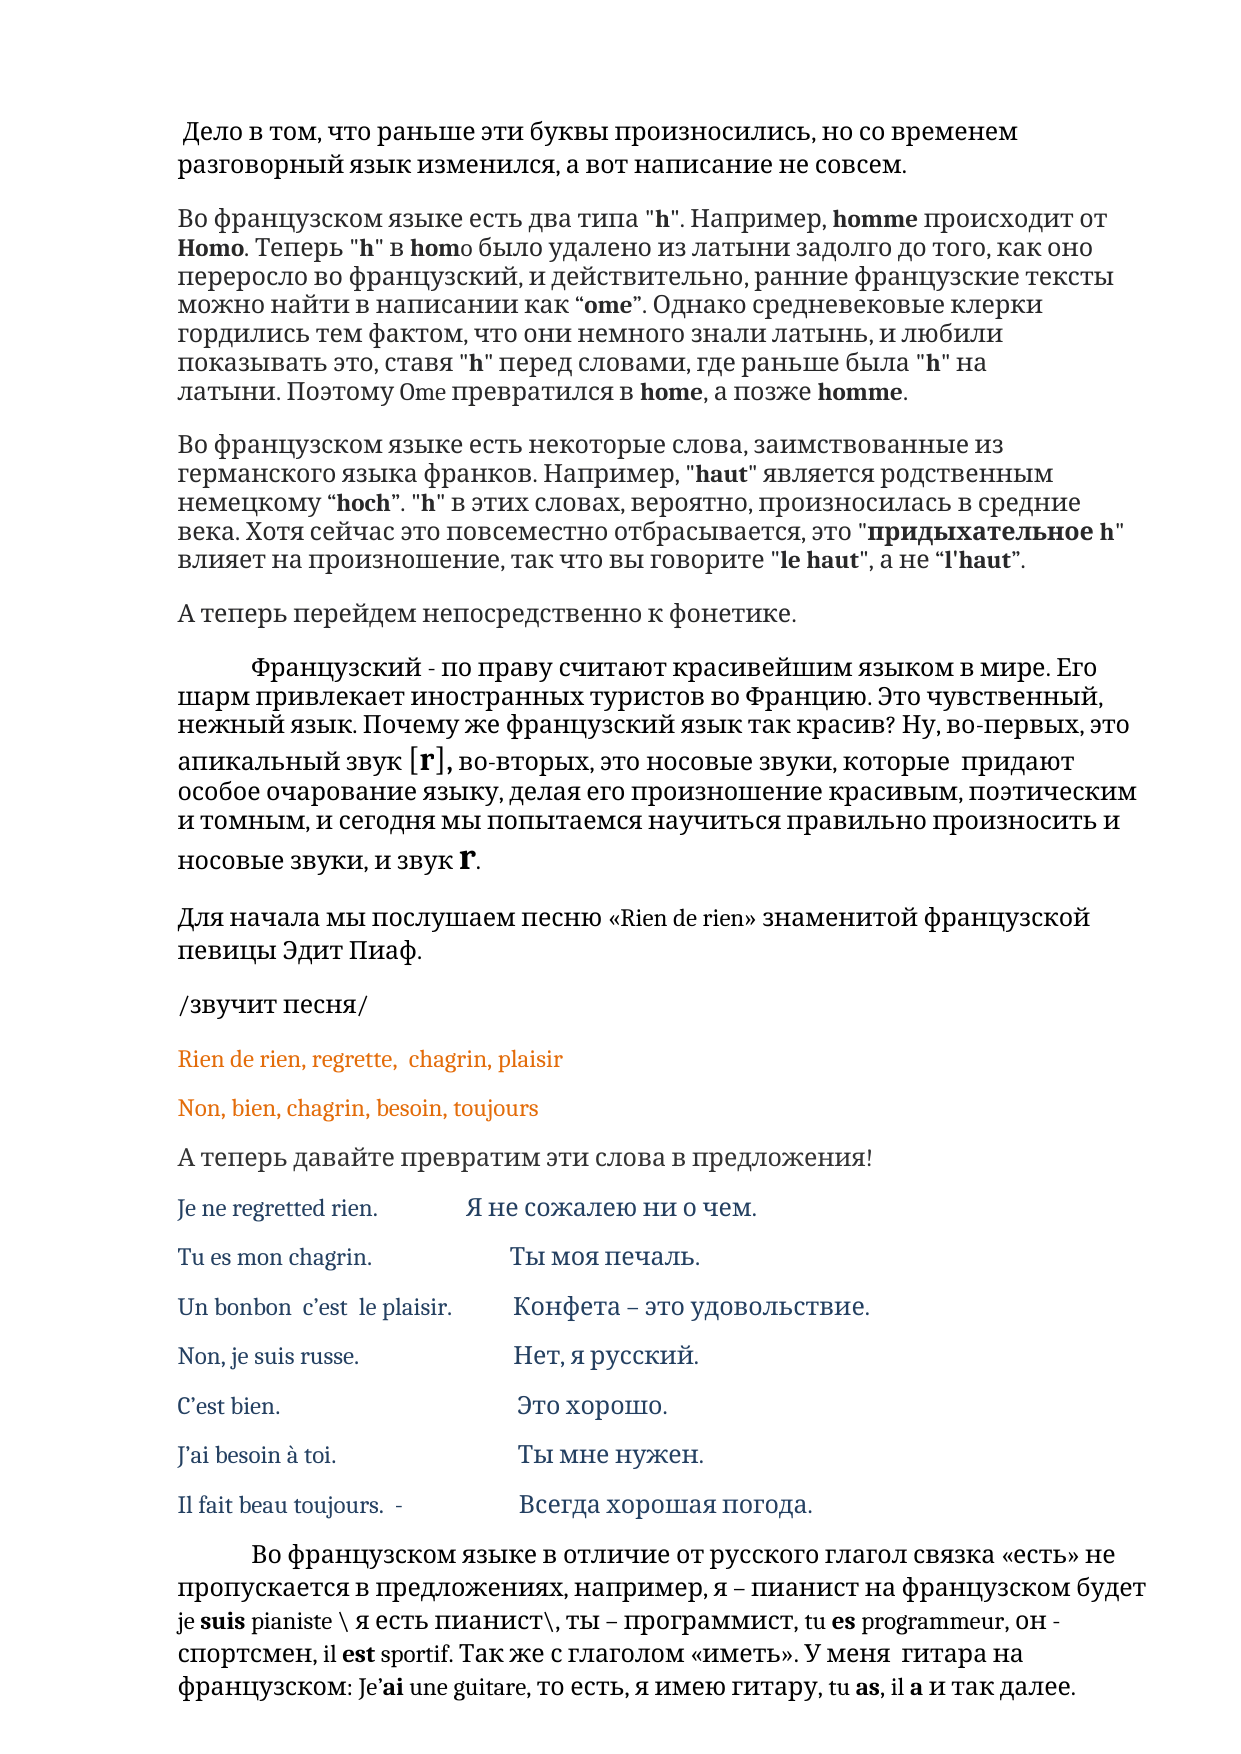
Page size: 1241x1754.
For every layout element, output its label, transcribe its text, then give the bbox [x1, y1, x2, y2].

text А теперь давайте превратим эти слова в предложения! [177, 1144, 1152, 1173]
text Французский - по праву считают красивейшим языком в мире. Его шарм привлекает иностранных туристов во Францию. Это чувственный, нежный язык. Почему же французский язык так красив? Ну, во-первых, это апикальный звук [r], во-вторых, это носовые звуки, которые придают особое очарование языку, делая его произношение красивым, поэтическим и томным, и сегодня мы попытаемся научиться правильно произносить и носовые звуки, и звук r. [177, 654, 1152, 879]
text J’ai besoin à toi. Ты мне нужен. [177, 1441, 1152, 1470]
text Дело в том, что раньше эти буквы произносились, но со временем разговорный язык изменился, а вот написание не совсем. [177, 118, 1152, 180]
text Во французском языке есть два типа "h". Например, homme происходит от Homo. Теперь "h" в homo было удалено из латыни задолго до того, как оно переросло во французский, и действительно, ранние французские тексты можно найти в написании как “ome”. Однако средневековые клерки гордились тем фактом, что они немного знали латынь, и любили показывать это, ставя "h" перед словами, где раньше была "h" на латыни. Поэтому Ome превратился в home, а позже homme. [177, 205, 1152, 406]
text Non, bien, chagrin, besoin, toujours [177, 1094, 1152, 1123]
text Rien de rien, regrette, chagrin, plaisir [177, 1045, 1152, 1073]
text Non, je suis russe. Нет, я русский. [177, 1342, 1152, 1371]
text Je ne regretted rien. Я не сожалею ни о чем. [177, 1193, 1152, 1222]
text Tu es mon chagrin. Ты моя печаль. [177, 1243, 1152, 1272]
text Для начала мы послушаем песню «Rien de rien» знаменитой французской певицы Эдит Пиаф. [177, 904, 1152, 966]
text Un bonbon c’est le plaisir. Конфета – это удовольствие. [177, 1293, 1152, 1321]
text А теперь перейдем непосредственно к фонетике. [177, 600, 1152, 629]
text /звучит песня/ [177, 991, 1152, 1019]
text C’est bien. Это хорошо. [177, 1392, 1152, 1421]
text Во французском языке в отличие от русского глагол связка «есть» не пропускается в предложениях, например, я – пианист на французском будет je suis pianiste \ я есть пианист\, ты – программист, tu es programmeur, он - спортсмен, il est sportif. Так же с глаголом «иметь». У меня гитара на французском: Je’ai une guitare, то есть, я имею гитару, tu as, il a и так далее. [177, 1541, 1152, 1701]
text Il fait beau toujours. - Всегда хорошая погода. [177, 1491, 1152, 1520]
text Во французском языке есть некоторые слова, заимствованные из германского языка франков. Например, "haut" является родственным немецкому “hoch”. "h" в этих словах, вероятно, произносилась в средние века. Хотя сейчас это повсеместно отбрасывается, это "придыхательное h" влияет на произношение, так что вы говорите "le haut", а не “l'haut”. [177, 431, 1152, 575]
